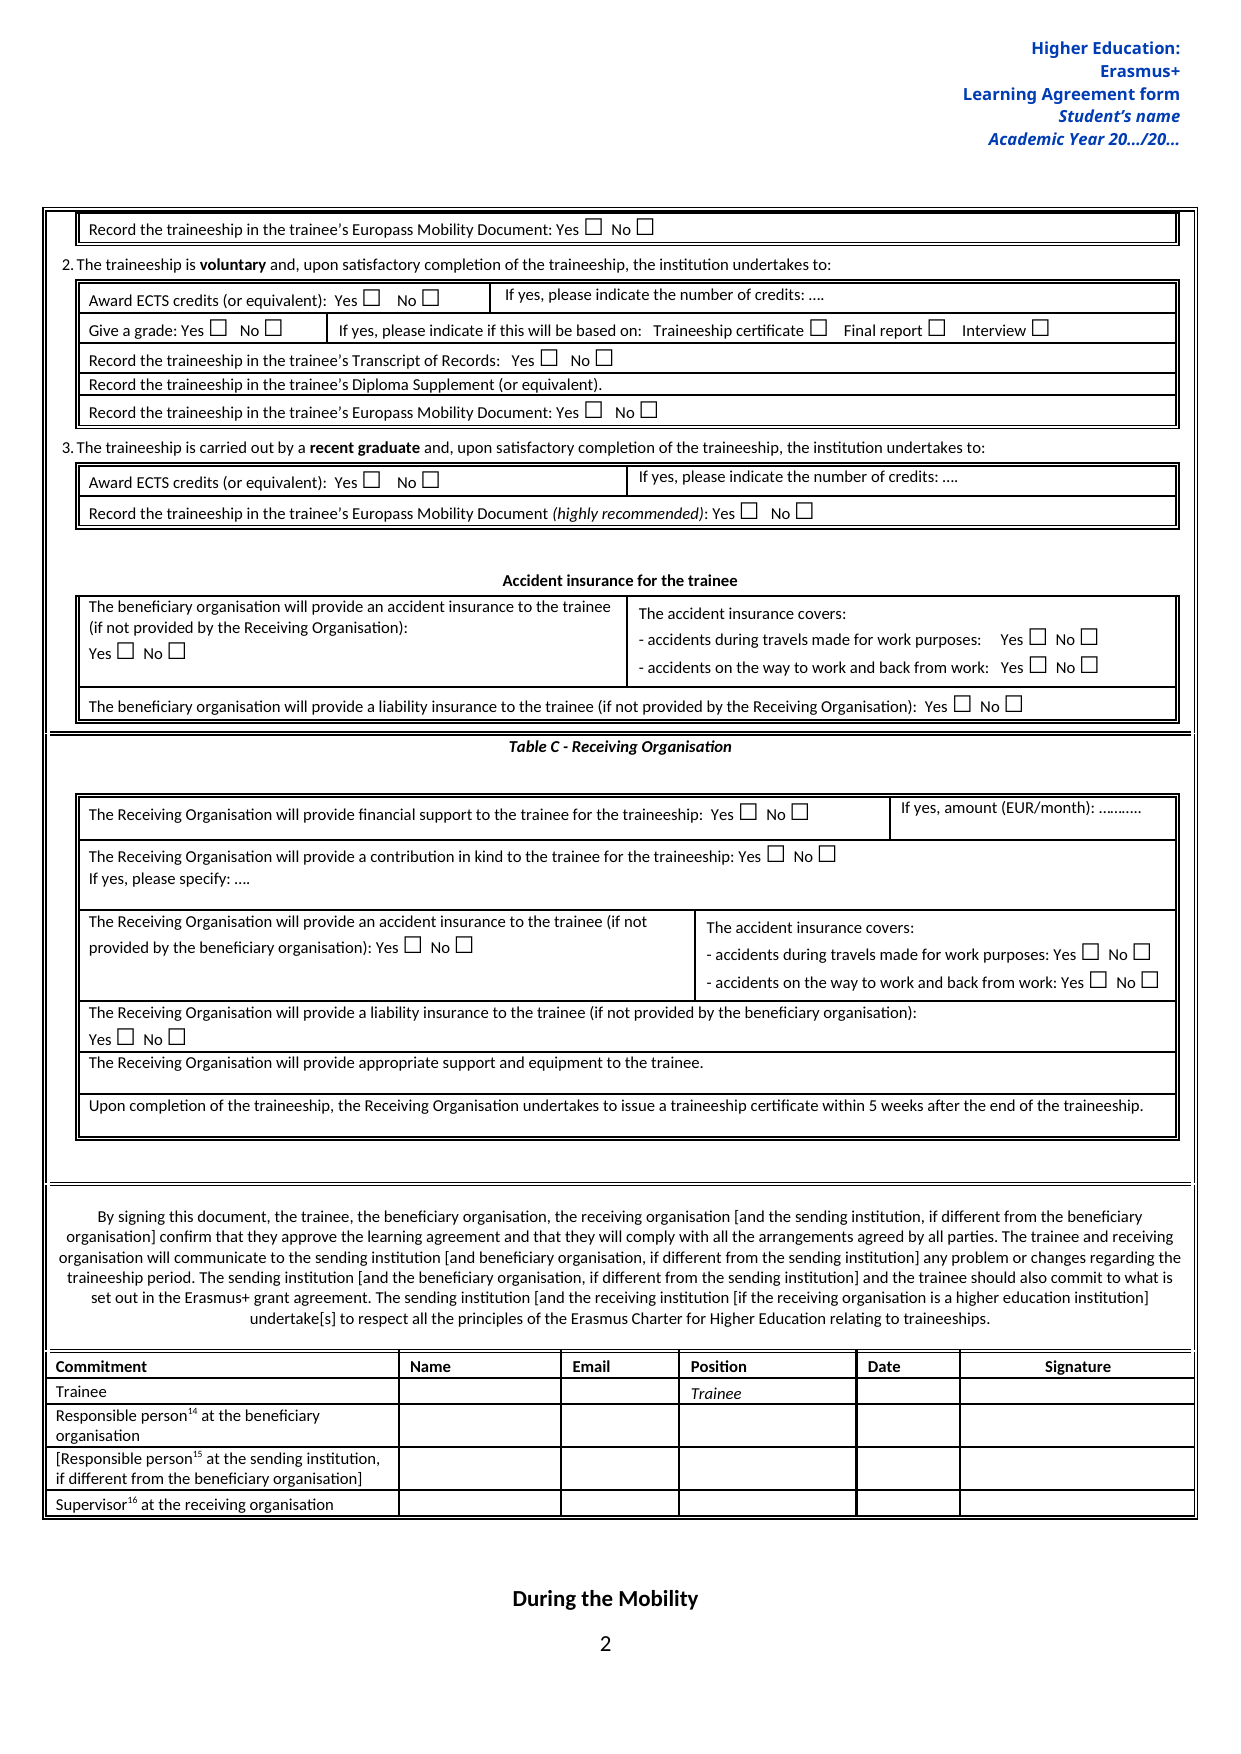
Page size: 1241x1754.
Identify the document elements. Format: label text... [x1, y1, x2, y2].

table_cell [961, 1405, 1194, 1446]
table_cell By signing this document, the trainee, the beneficiary organisation, the receiving organisation [and the sending institution, if different from the beneficiary organisation] confirm that they approve the learning agreement and that they will comply with all the arrangements agreed by all parties. The trainee and receiving organisation will communicate to the sending institution [and beneficiary organisation, if different from the sending institution] any problem or changes regarding the traineeship period. The sending institution [and the beneficiary organisation, if different from the sending institution] and the trainee should also commit to what is set out in the Erasmus+ grant agreement. The sending institution [and the receiving institution [if the receiving organisation is a higher education institution] undertake[s] to respect all the principles of the Erasmus Charter for Higher Education relating to traineeships. [44, 1181, 1196, 1348]
table_cell Date [858, 1353, 959, 1377]
table_cell Name [400, 1353, 560, 1377]
table_cell [562, 1448, 678, 1489]
table_cell Responsible person at the beneficiary organisation [47, 1405, 398, 1446]
table_cell [680, 1405, 855, 1446]
table_cell Position [680, 1353, 855, 1377]
table_cell Email [562, 1353, 678, 1377]
table_cell [961, 1448, 1194, 1489]
table_cell [680, 1448, 855, 1489]
table_cell Table C - Receiving Organisation [44, 731, 1196, 1181]
table_cell [858, 1379, 959, 1403]
table_cell [961, 1491, 1194, 1515]
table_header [47, 212, 1194, 731]
table_cell Supervisor at the receiving organisation [47, 1491, 398, 1515]
table_cell Trainee [47, 1379, 398, 1403]
table_cell [562, 1405, 678, 1446]
table_cell Signature [961, 1349, 1196, 1377]
table_cell [858, 1491, 959, 1515]
text During the Mobility [15, 1584, 1196, 1612]
table_cell [400, 1448, 560, 1489]
table_cell Commitment [44, 1349, 398, 1377]
table_cell Trainee [680, 1379, 855, 1403]
table_cell [562, 1491, 678, 1515]
table_cell [680, 1491, 855, 1515]
table_cell [400, 1405, 560, 1446]
table_cell [961, 1379, 1194, 1403]
table_cell [562, 1379, 678, 1403]
table_cell [858, 1448, 959, 1489]
table_cell [400, 1491, 560, 1515]
table_cell [858, 1405, 959, 1446]
table_cell [Responsible person at the sending institution, if different from the beneficiary organisation] [47, 1448, 398, 1489]
table_cell [400, 1379, 560, 1403]
